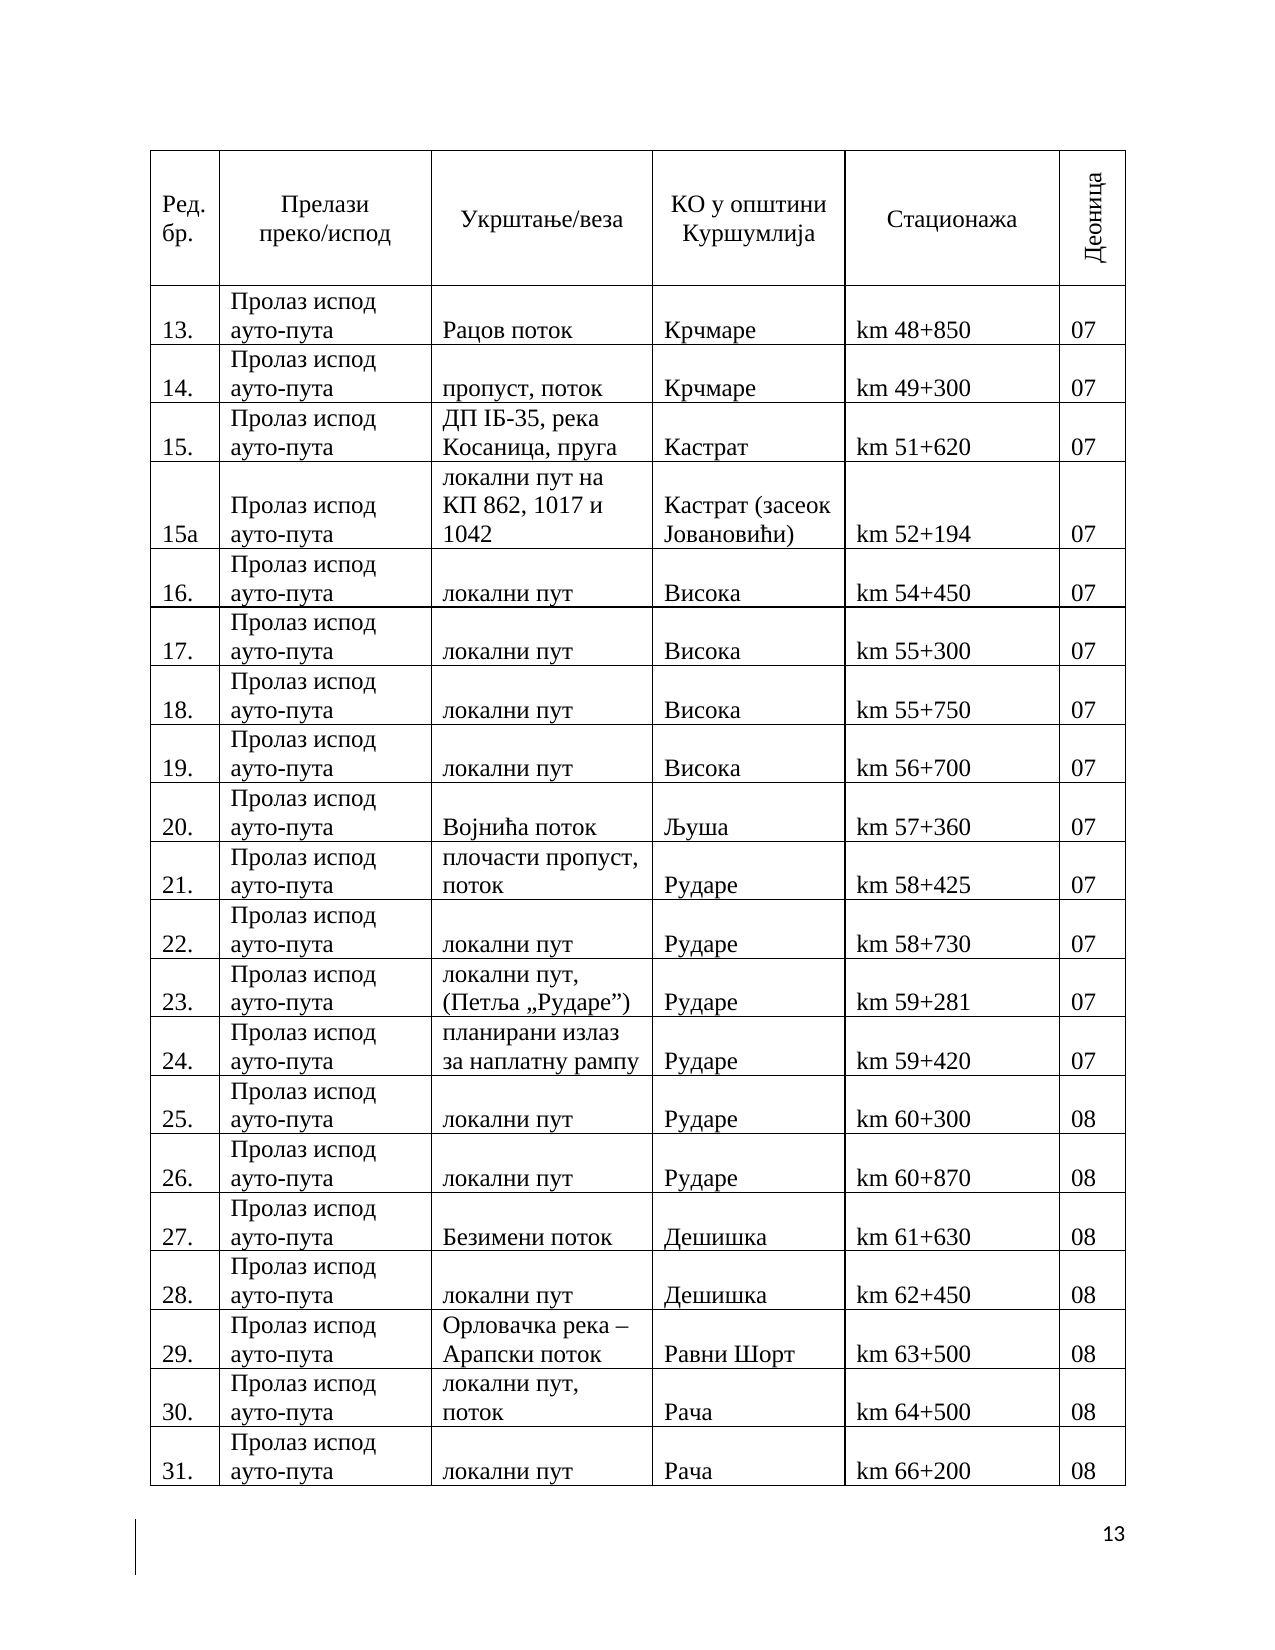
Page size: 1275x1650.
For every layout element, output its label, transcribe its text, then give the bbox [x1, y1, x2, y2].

table_cell Крчмаре [653, 286, 844, 343]
table_cell локални пут [432, 608, 652, 665]
table_cell km 57+360 [846, 783, 1059, 841]
table_header Прелази преко/испод [220, 151, 431, 285]
table_header Деоница [1060, 151, 1125, 285]
table_header Стационажа [846, 151, 1059, 285]
table_cell 20. [151, 783, 219, 841]
table_cell 27. [151, 1193, 219, 1250]
table_cell 23. [151, 959, 219, 1016]
table_cell 07 [1060, 783, 1125, 841]
table_cell 15. [151, 403, 219, 461]
table_cell ДП IБ-35, река Косаница, пруга [432, 403, 652, 461]
table_cell Орловачка река – Арапски поток [432, 1310, 652, 1367]
table_cell Рударе [653, 1134, 844, 1192]
table_cell Рударе [653, 1076, 844, 1133]
table_cell плочасти пропуст, поток [432, 842, 652, 899]
table_cell Пролаз испод ауто-пута [220, 1076, 431, 1133]
table_cell 07 [1060, 1017, 1125, 1075]
table_cell 07 [1060, 286, 1125, 343]
table_cell Пролаз испод ауто-пута [220, 900, 431, 958]
table_cell Пролаз испод ауто-пута [220, 1134, 431, 1192]
table_cell Рударе [653, 842, 844, 899]
table_cell km 64+500 [846, 1369, 1059, 1426]
table_cell 24. [151, 1017, 219, 1075]
table_cell Пролаз испод ауто-пута [220, 549, 431, 606]
table_cell 07 [1060, 403, 1125, 461]
table_cell km 56+700 [846, 725, 1059, 782]
table_cell 08 [1060, 1193, 1125, 1250]
table_cell Дешишка [653, 1251, 844, 1309]
table_cell локални пут [432, 1134, 652, 1192]
table_cell 07 [1060, 900, 1125, 958]
table_cell 31. [151, 1427, 219, 1484]
table_cell 17. [151, 608, 219, 665]
table_cell 08 [1060, 1076, 1125, 1133]
table_cell Пролаз испод ауто-пута [220, 959, 431, 1016]
table_cell локални пут [432, 1076, 652, 1133]
table_cell km 59+281 [846, 959, 1059, 1016]
table_cell 07 [1060, 725, 1125, 782]
table_cell Пролаз испод ауто-пута [220, 725, 431, 782]
table_cell km 48+850 [846, 286, 1059, 343]
table_cell 15а [151, 462, 219, 548]
table_cell локални пут [432, 1251, 652, 1309]
table_cell 14. [151, 345, 219, 402]
table_cell 25. [151, 1076, 219, 1133]
table_cell Пролаз испод ауто-пута [220, 783, 431, 841]
table_header Ред. бр. [151, 151, 219, 285]
table_cell Пролаз испод ауто-пута [220, 666, 431, 723]
table_header Укрштање/веза [432, 151, 652, 285]
table_cell Пролаз испод ауто-пута [220, 1369, 431, 1426]
table_cell 08 [1060, 1427, 1125, 1484]
table_header КО у општини Куршумлија [653, 151, 844, 285]
table_cell Рударе [653, 900, 844, 958]
table_cell km 61+630 [846, 1193, 1059, 1250]
table_cell km 55+300 [846, 608, 1059, 665]
table_cell локални пут [432, 1427, 652, 1484]
table_cell локални пут [432, 549, 652, 606]
table_cell Пролаз испод ауто-пута [220, 1251, 431, 1309]
table_cell Рударе [653, 959, 844, 1016]
table_cell Пролаз испод ауто-пута [220, 608, 431, 665]
table_cell локални пут [432, 900, 652, 958]
table_cell 07 [1060, 462, 1125, 548]
table_cell km 58+425 [846, 842, 1059, 899]
table_cell km 59+420 [846, 1017, 1059, 1075]
table_cell km 63+500 [846, 1310, 1059, 1367]
table_cell 08 [1060, 1369, 1125, 1426]
table_cell 07 [1060, 549, 1125, 606]
table_cell локални пут [432, 725, 652, 782]
table_cell локални пут на КП 862, 1017 и 1042 [432, 462, 652, 548]
table_cell Безимени поток [432, 1193, 652, 1250]
table_cell 22. [151, 900, 219, 958]
table_cell Пролаз испод ауто-пута [220, 1193, 431, 1250]
table_cell Пролаз испод ауто-пута [220, 1017, 431, 1075]
table_cell Пролаз испод ауто-пута [220, 462, 431, 548]
table_cell Рударе [653, 1017, 844, 1075]
table_cell локални пут, поток [432, 1369, 652, 1426]
table_cell km 51+620 [846, 403, 1059, 461]
table_cell km 62+450 [846, 1251, 1059, 1309]
table_cell 08 [1060, 1134, 1125, 1192]
table_cell локални пут, (Петља „Рударе”) [432, 959, 652, 1016]
table_cell Пролаз испод ауто-пута [220, 1310, 431, 1367]
table_cell Висока [653, 608, 844, 665]
table_cell Рацов поток [432, 286, 652, 343]
table_cell km 60+300 [846, 1076, 1059, 1133]
table_cell 18. [151, 666, 219, 723]
table_cell Висока [653, 549, 844, 606]
table_cell локални пут [432, 666, 652, 723]
table_cell Љуша [653, 783, 844, 841]
table_cell Пролаз испод ауто-пута [220, 842, 431, 899]
table_cell 28. [151, 1251, 219, 1309]
table_cell 13. [151, 286, 219, 343]
table_cell 07 [1060, 608, 1125, 665]
table_cell 16. [151, 549, 219, 606]
table_cell 29. [151, 1310, 219, 1367]
table_cell km 58+730 [846, 900, 1059, 958]
table_cell Кастрат [653, 403, 844, 461]
table_cell km 66+200 [846, 1427, 1059, 1484]
table_cell Пролаз испод ауто-пута [220, 1427, 431, 1484]
table_cell km 52+194 [846, 462, 1059, 548]
table_cell km 60+870 [846, 1134, 1059, 1192]
table_cell 19. [151, 725, 219, 782]
table_cell Пролаз испод ауто-пута [220, 345, 431, 402]
table_cell Пролаз испод ауто-пута [220, 286, 431, 343]
table_cell Крчмаре [653, 345, 844, 402]
table_cell 07 [1060, 842, 1125, 899]
table_cell km 54+450 [846, 549, 1059, 606]
table_cell Пролаз испод ауто-пута [220, 403, 431, 461]
table_cell Равни Шорт [653, 1310, 844, 1367]
table_cell km 55+750 [846, 666, 1059, 723]
table_cell 30. [151, 1369, 219, 1426]
table_cell 08 [1060, 1310, 1125, 1367]
table_cell Висока [653, 725, 844, 782]
table_cell Кастрат (засеок Јовановићи) [653, 462, 844, 548]
table_cell 07 [1060, 959, 1125, 1016]
table_cell Рача [653, 1427, 844, 1484]
table_cell 21. [151, 842, 219, 899]
table_cell пропуст, поток [432, 345, 652, 402]
table_cell Дешишка [653, 1193, 844, 1250]
table_cell 08 [1060, 1251, 1125, 1309]
table_cell планирани излаз за наплатну рампу [432, 1017, 652, 1075]
table_cell Војнића поток [432, 783, 652, 841]
table_cell Рача [653, 1369, 844, 1426]
table_cell 26. [151, 1134, 219, 1192]
table_cell 07 [1060, 666, 1125, 723]
table_cell km 49+300 [846, 345, 1059, 402]
table_cell 07 [1060, 345, 1125, 402]
table_cell Висока [653, 666, 844, 723]
